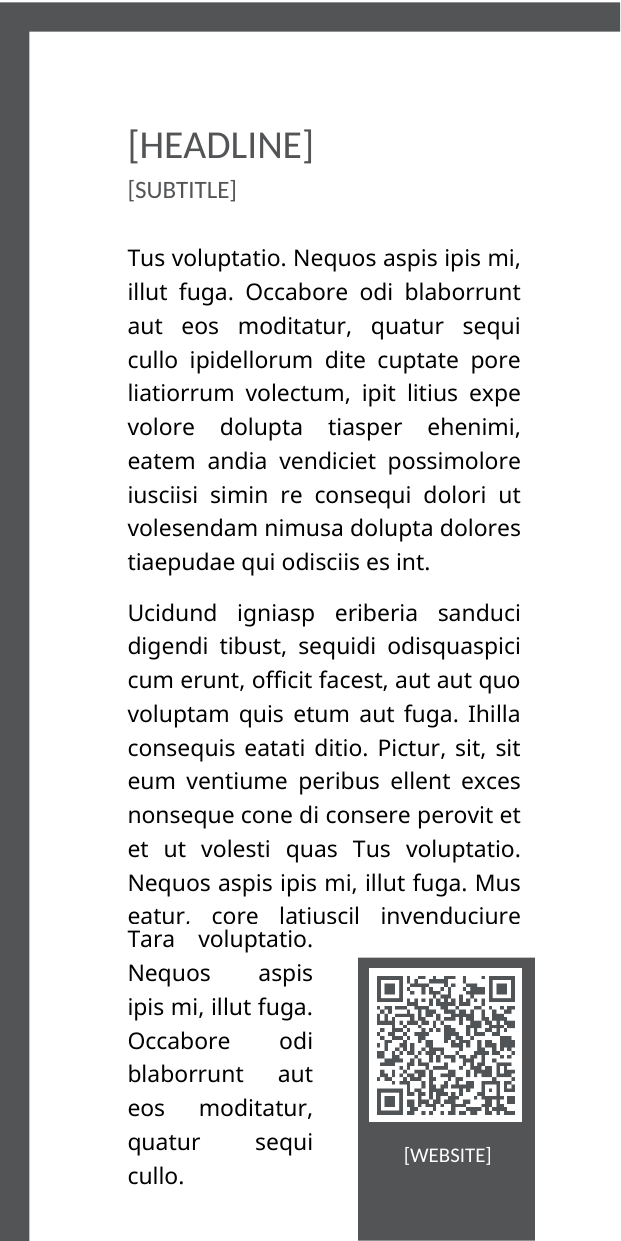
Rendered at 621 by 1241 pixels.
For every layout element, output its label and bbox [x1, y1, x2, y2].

picture [369, 968, 522, 1122]
